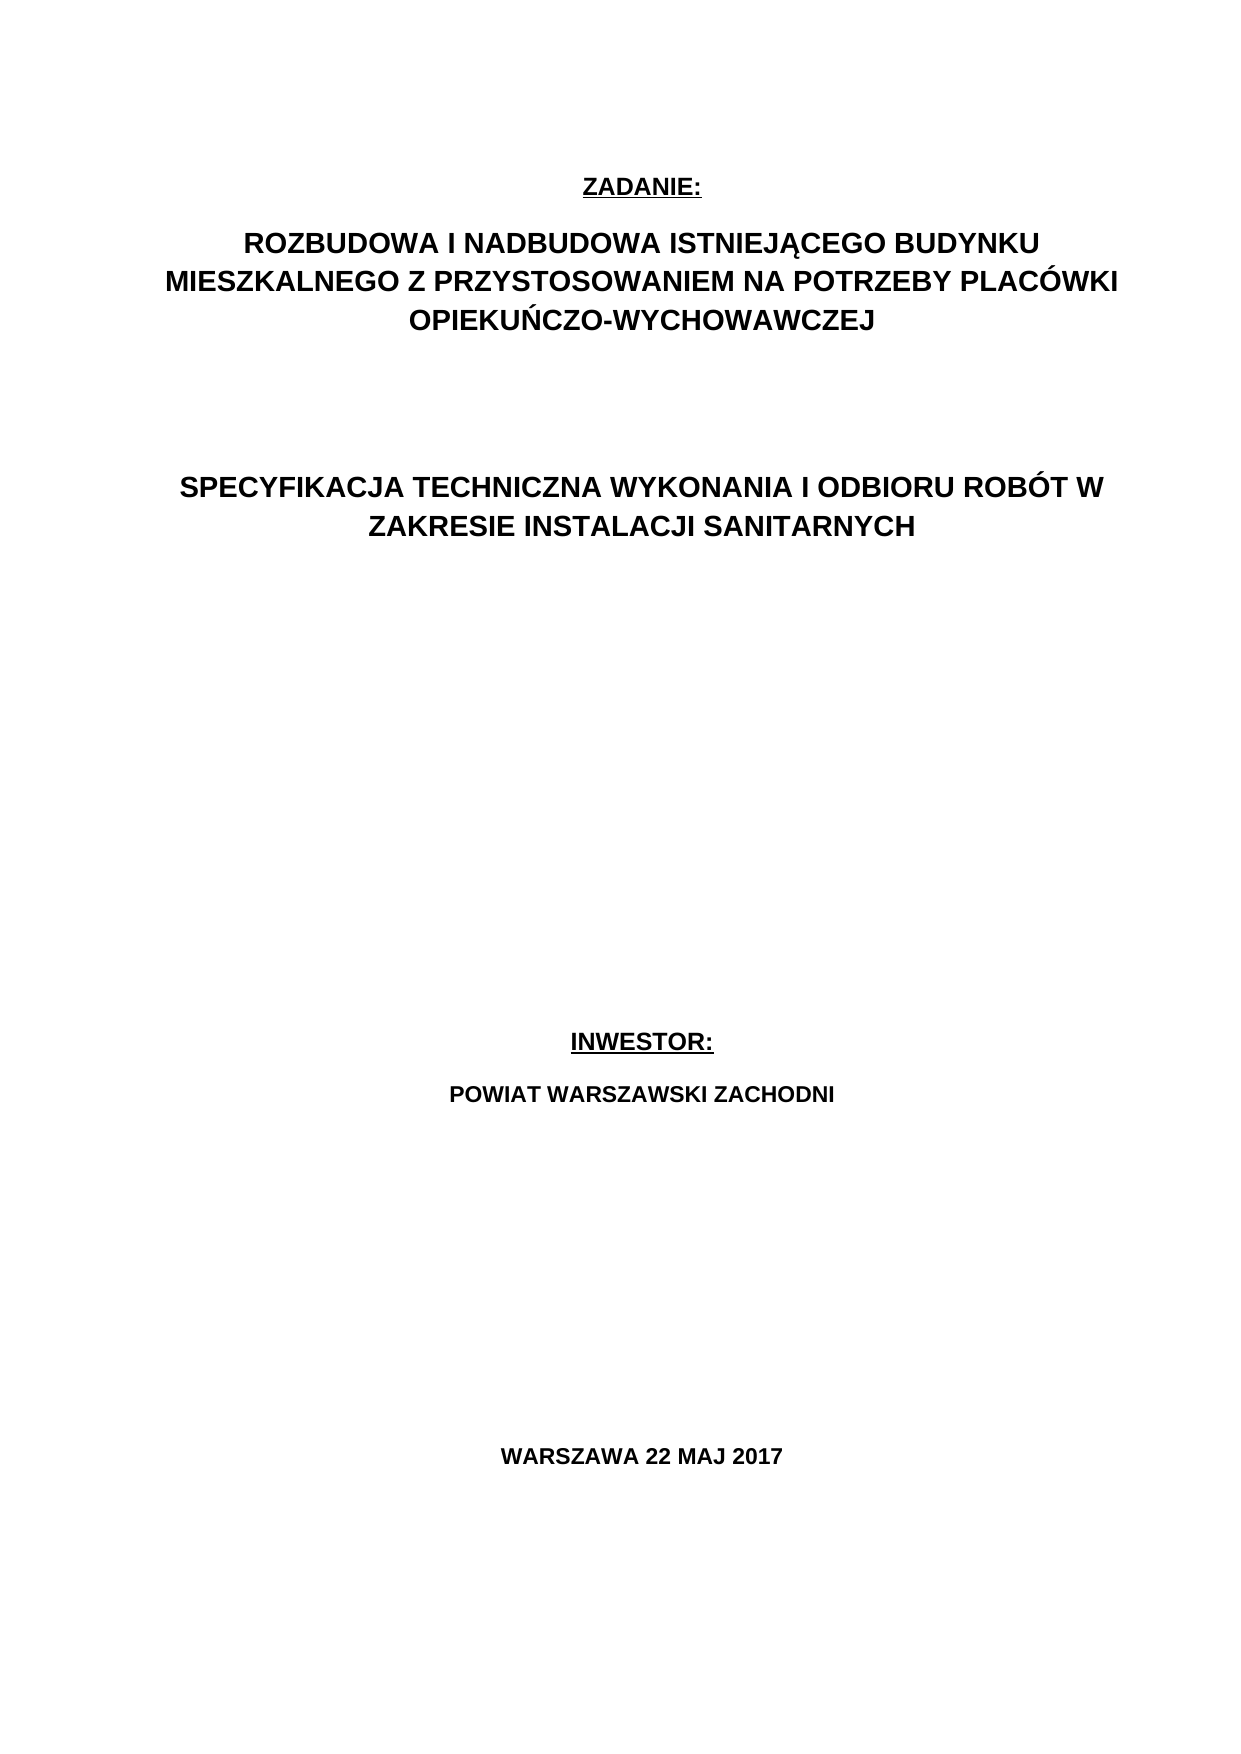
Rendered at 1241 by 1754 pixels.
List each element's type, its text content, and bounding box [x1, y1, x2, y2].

text ROZBUDOWA I NADBUDOWA ISTNIEJĄCEGO BUDYNKU MIESZKALNEGO Z PRZYSTOSOWANIEM NA POTRZEBY PLACÓWKI OPIEKUŃCZO-WYCHOWAWCZEJ [150, 226, 1134, 336]
text ZADANIE: [150, 172, 1134, 201]
text SPECYFIKACJA TECHNICZNA WYKONANIA I ODBIORU ROBÓT W ZAKRESIE INSTALACJI SANITARNYCH [150, 470, 1134, 542]
text POWIAT WARSZAWSKI ZACHODNI [150, 1081, 1134, 1107]
text WARSZAWA 22 MAJ 2017 [150, 1443, 1134, 1469]
text INWESTOR: [150, 1027, 1134, 1056]
